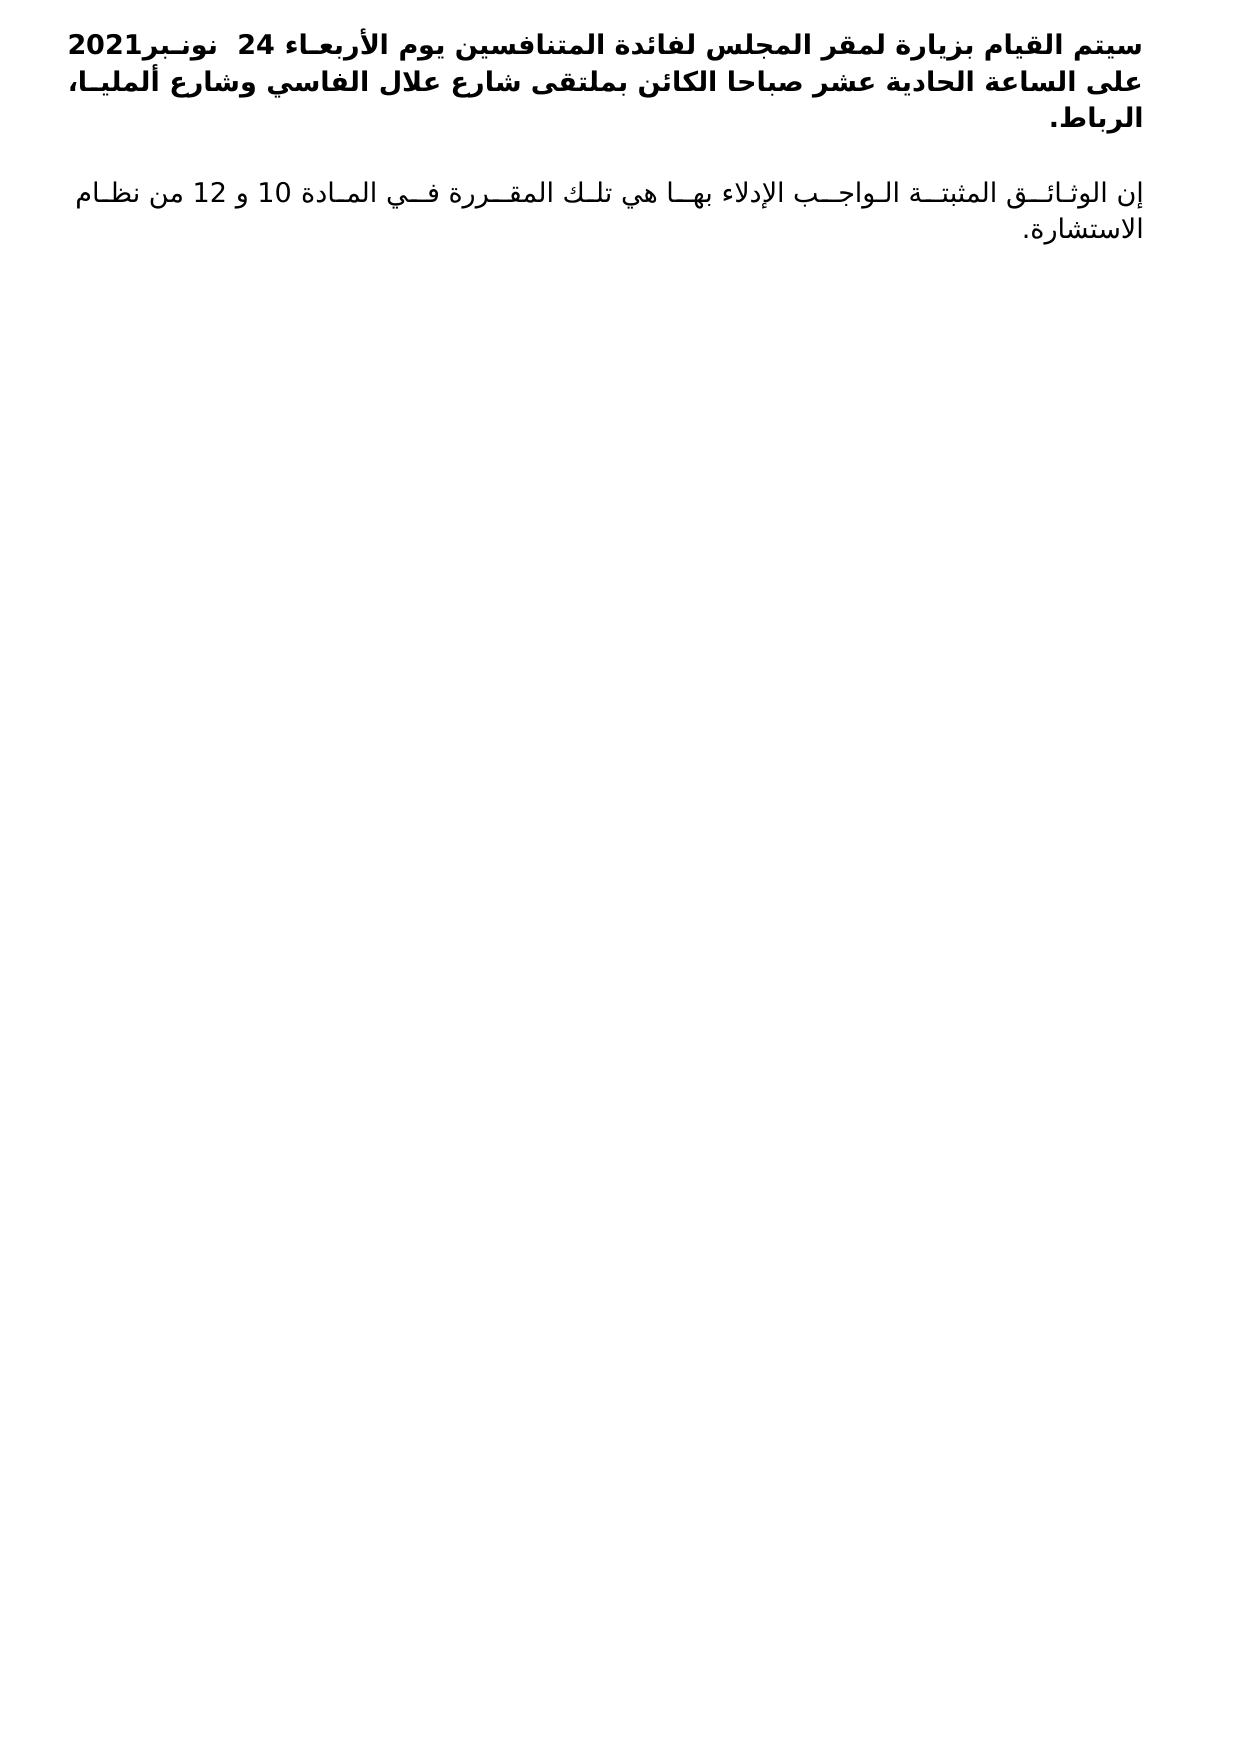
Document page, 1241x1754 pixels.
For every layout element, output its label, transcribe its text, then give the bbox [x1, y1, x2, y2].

text سيتم القيام بزيارة لمقر المجلس لفائدة المتنافسين يوم الأربعاء 24 نونبر2021 على الساعة الحادية عشر صباحا الكائن بملتقى شارع علال الفاسي وشارع ألمليا، الرباط. [68, 29, 1144, 134]
text إن الوثـائـق المثبتـة الـواجـب الإدلاء بهـا هي تلك المقـررة فـي المادة 10 و 12 من نظام الاستشارة. [75, 177, 1144, 245]
